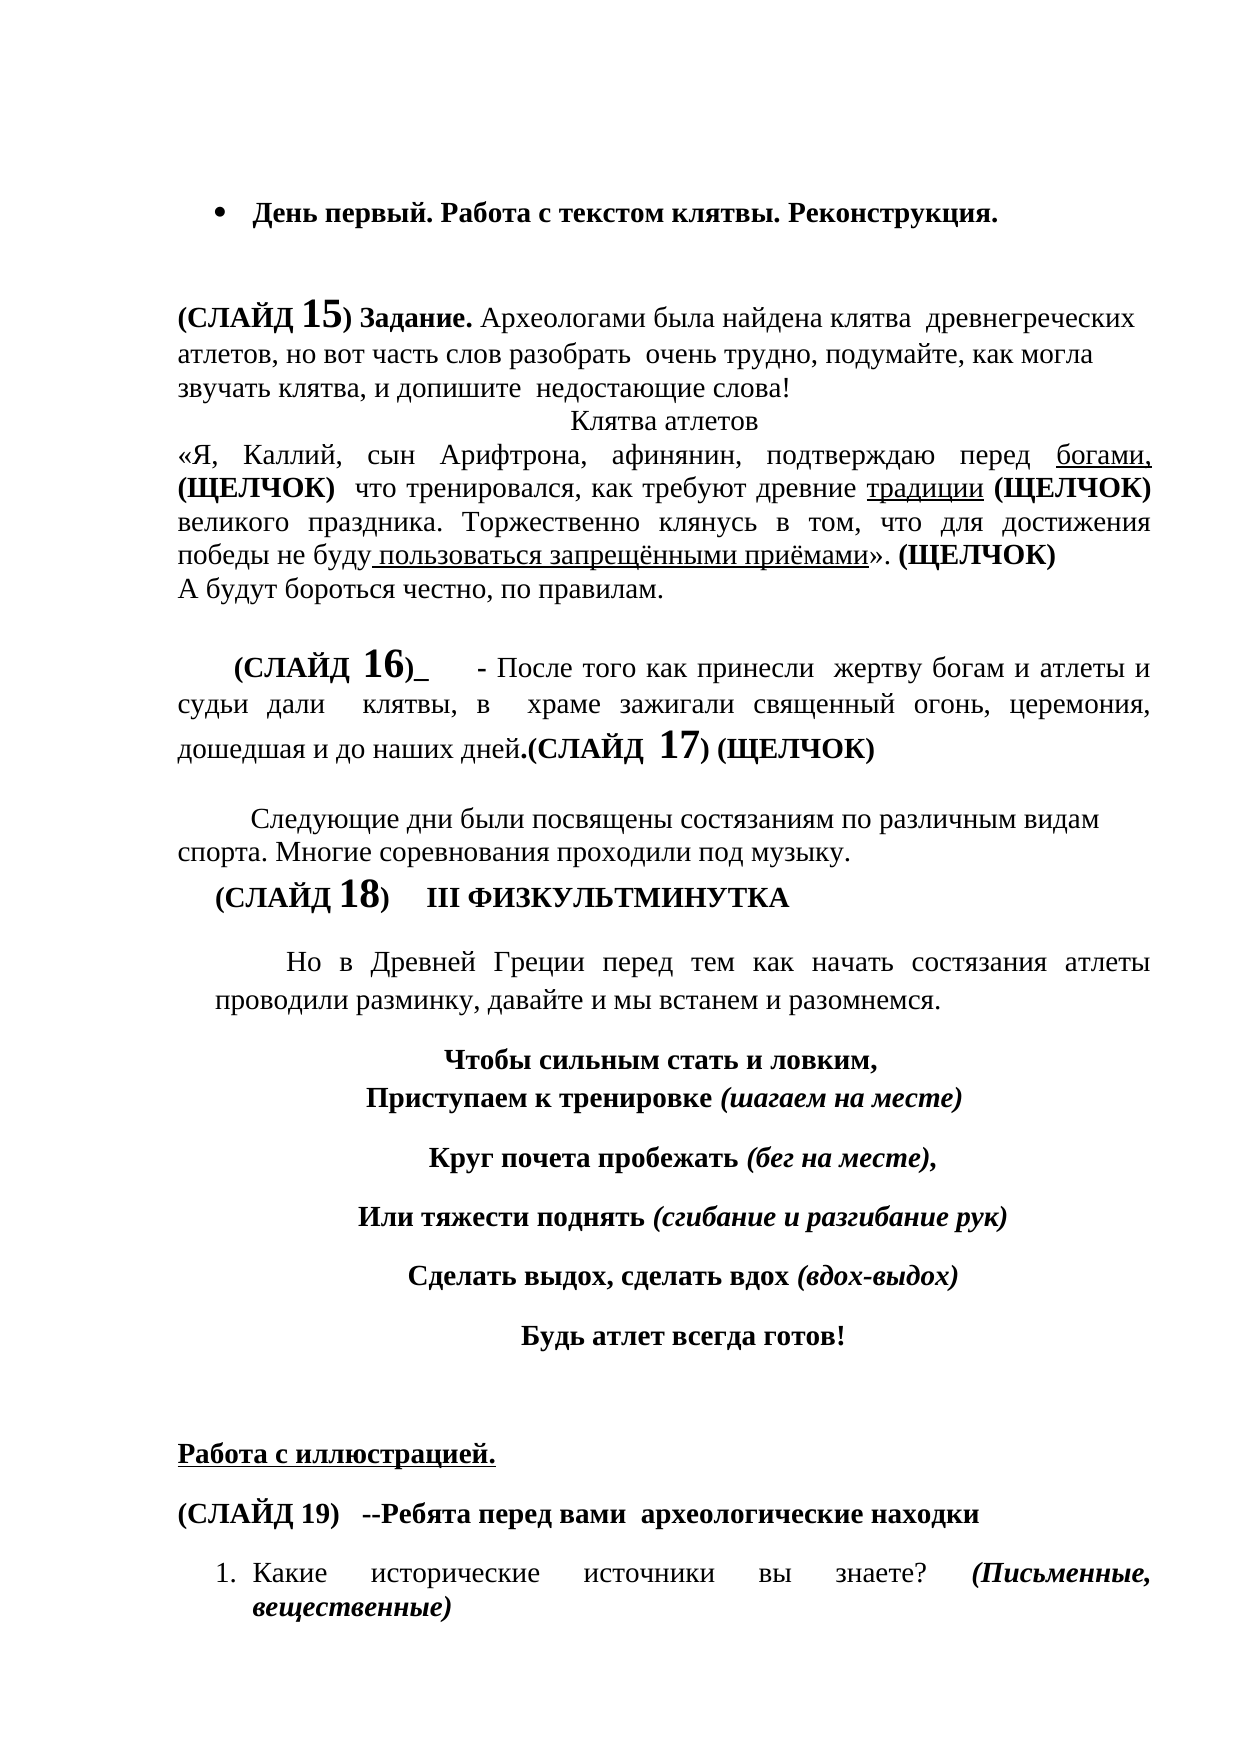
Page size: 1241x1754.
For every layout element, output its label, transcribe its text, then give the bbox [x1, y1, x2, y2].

text Следующие дни были посвящены состязаниям по различным видам спорта. Многие соревнования проходили под музыку. [177, 801, 1152, 868]
text Круг почета пробежать (бег на месте), [215, 1140, 1152, 1173]
text (СЛАЙД 15) Задание. Археологами была найдена клятва древнегреческих атлетов, но вот часть слов разобрать очень трудно, подумайте, как могла звучать клятва, и допишите недостающие слова! [177, 288, 1152, 403]
text (СЛАЙД 18) III ФИЗКУЛЬТМИНУТКА [215, 868, 1152, 916]
text А будут бороться честно, по правилам. [177, 571, 1152, 604]
text Будь атлет всегда готов! [215, 1318, 1152, 1351]
text Сделать выдох, сделать вдох (вдох-выдох) [215, 1258, 1152, 1292]
text Чтобы сильным стать и ловким, Приступаем к тренировке (шагаем на месте) [177, 1042, 1152, 1114]
text Но в Древней Греции перед тем как начать состязания атлеты проводили разминку, давайте и мы встанем и разомнемся. [215, 944, 1152, 1016]
text Или тяжести поднять (сгибание и разгибание рук) [215, 1199, 1152, 1233]
text «Я, Каллий, сын Арифтрона, афинянин, подтверждаю перед богами, (ЩЕЛЧОК) что тренировался, как требуют древние традиции (ЩЕЛЧОК) великого праздника. Торжественно клянусь в том, что для достижения победы не буду пользоваться запрещёнными приёмами». (ЩЕЛЧОК) [177, 437, 1152, 571]
subtitle Клятва атлетов [177, 403, 1152, 437]
list День первый. Работа с текстом клятвы. Реконструкция. [215, 195, 1152, 229]
list Какие исторические источники вы знаете? (Письменные, вещественные) [215, 1555, 1152, 1622]
text (СЛАЙД 19) --Ребята перед вами археологические находки [177, 1496, 1152, 1529]
title (СЛАЙД 16)_ - После того как принесли жертву богам и атлеты и судьи дали клятвы, в храме зажигали священный огонь, церемония, дошедшая и до наших дней.(СЛАЙД 17) (ЩЕЛЧОК) [177, 638, 1152, 767]
text Работа с иллюстрацией. [177, 1437, 1152, 1470]
